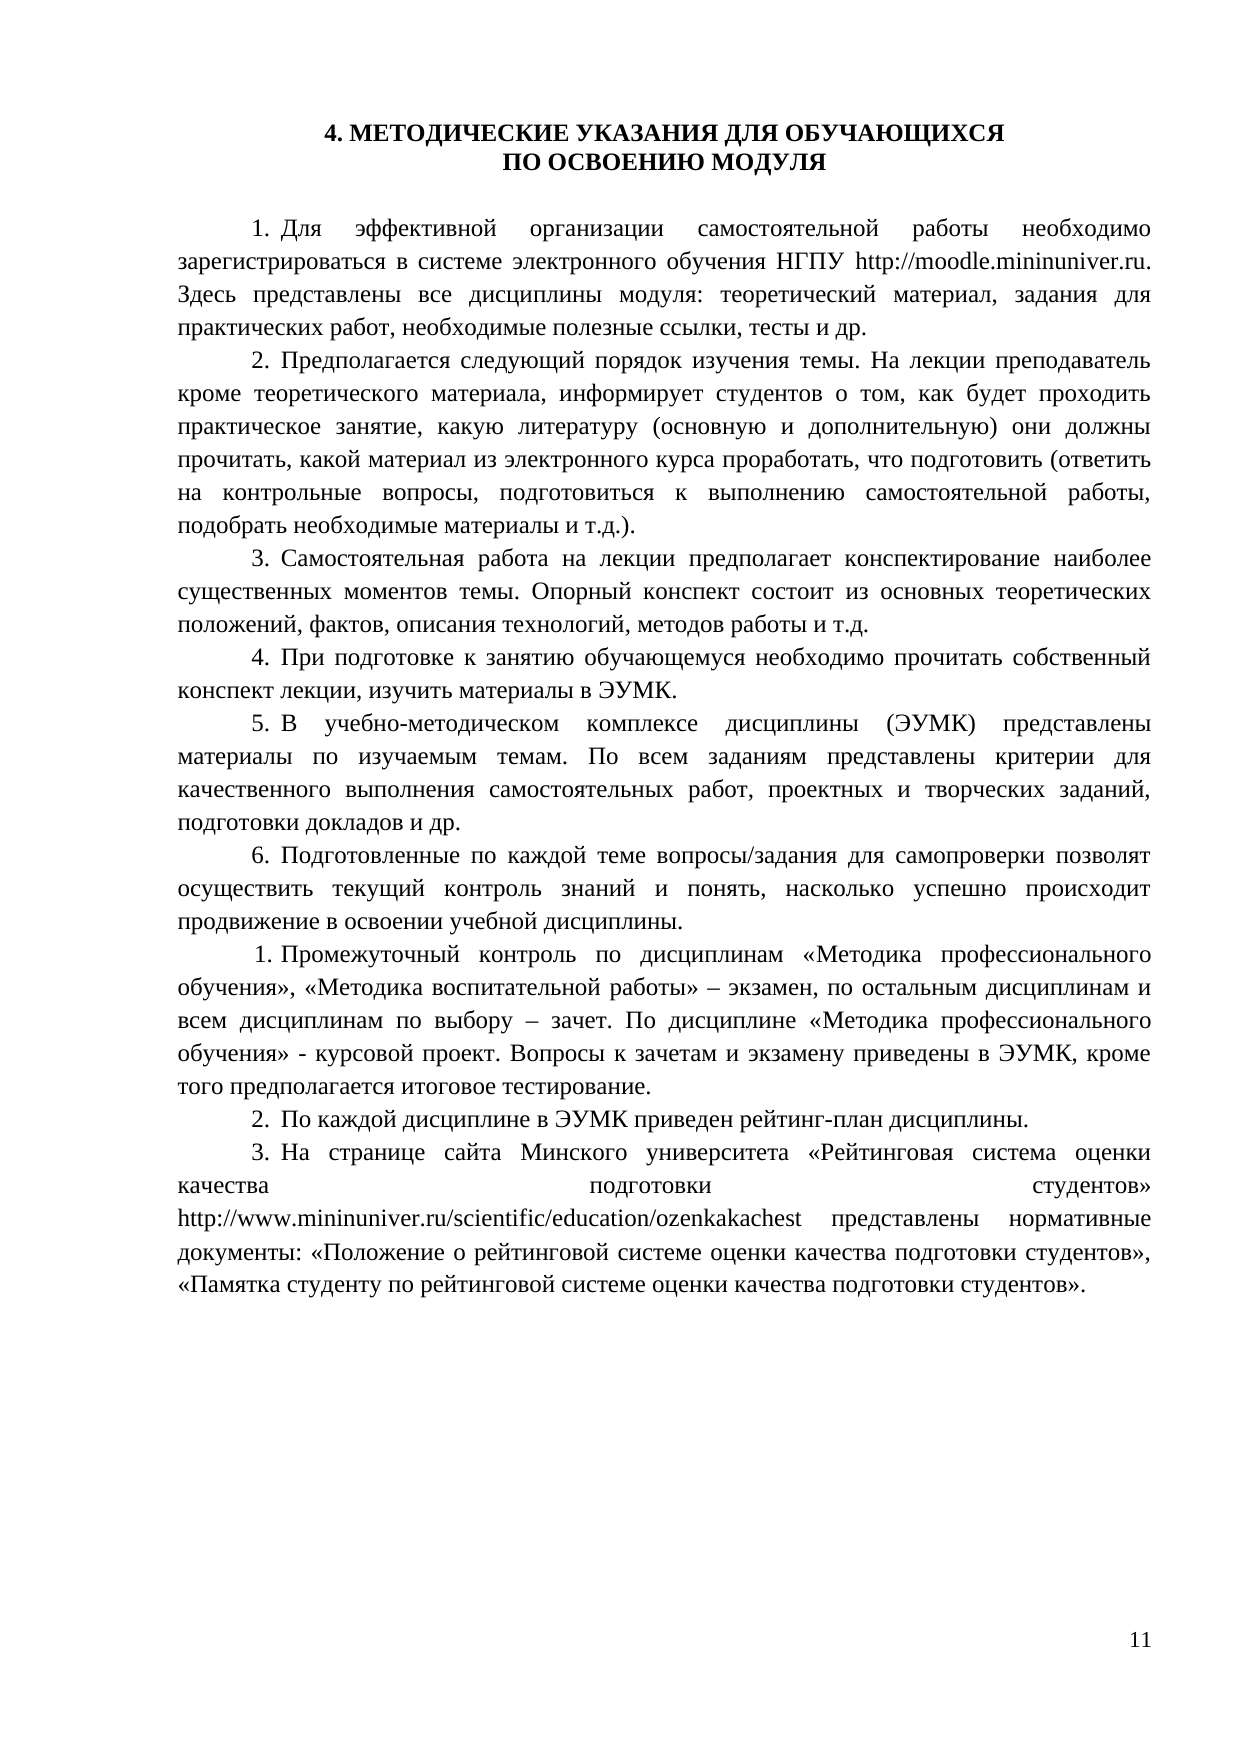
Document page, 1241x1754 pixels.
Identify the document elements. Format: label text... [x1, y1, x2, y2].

list По каждой дисциплине в ЭУМК приведен рейтинг-план дисциплины. [177, 1104, 1152, 1133]
list Промежуточный контроль по дисциплинам «Методика профессионального обучения», «Методика воспитательной работы» – экзамен, по остальным дисциплинам и всем дисциплинам по выбору – зачет. По дисциплине «Методика профессионального обучения» - курсовой проект. Вопросы к зачетам и экзамену приведены в ЭУМК, кроме того предполагается итоговое тестирование. [177, 939, 1152, 1100]
list При подготовке к занятию обучающемуся необходимо прочитать собственный конспект лекции, изучить материалы в ЭУМК. [177, 642, 1152, 704]
list Подготовленные по каждой теме вопросы/задания для самопроверки позволят осуществить текущий контроль знаний и понять, насколько успешно происходит продвижение в освоении учебной дисциплины. [177, 840, 1152, 935]
list Предполагается следующий порядок изучения темы. На лекции преподаватель кроме теоретического материала, информирует студентов о том, как будет проходить практическое занятие, какую литературу (основную и дополнительную) они должны прочитать, какой материал из электронного курса проработать, что подготовить (ответить на контрольные вопросы, подготовиться к выполнению самостоятельной работы, подобрать необходимые материалы и т.д.). [177, 345, 1152, 539]
list На странице сайта Минского университета «Рейтинговая система оценки качества подготовки студентов» http://www.mininuniver.ru/scientific/education/ozenkakachest представлены нормативные документы: «Положение о рейтинговой системе оценки качества подготовки студентов», «Памятка студенту по рейтинговой системе оценки качества подготовки студентов». [177, 1137, 1152, 1298]
list Самостоятельная работа на лекции предполагает конспектирование наиболее существенных моментов темы. Опорный конспект состоит из основных теоретических положений, фактов, описания технологий, методов работы и т.д. [177, 543, 1152, 638]
text 4. Методические указания для обучающихся [177, 118, 1152, 147]
list Для эффективной организации самостоятельной работы необходимо зарегистрироваться в системе электронного обучения НГПУ http://moodle.mininuniver.ru. Здесь представлены все дисциплины модуля: теоретический материал, задания для практических работ, необходимые полезные ссылки, тесты и др. [177, 213, 1152, 341]
text по освоению Модуля [177, 147, 1152, 176]
list В учебно-методическом комплексе дисциплины (ЭУМК) представлены материалы по изучаемым темам. По всем заданиям представлены критерии для качественного выполнения самостоятельных работ, проектных и творческих заданий, подготовки докладов и др. [177, 708, 1152, 836]
